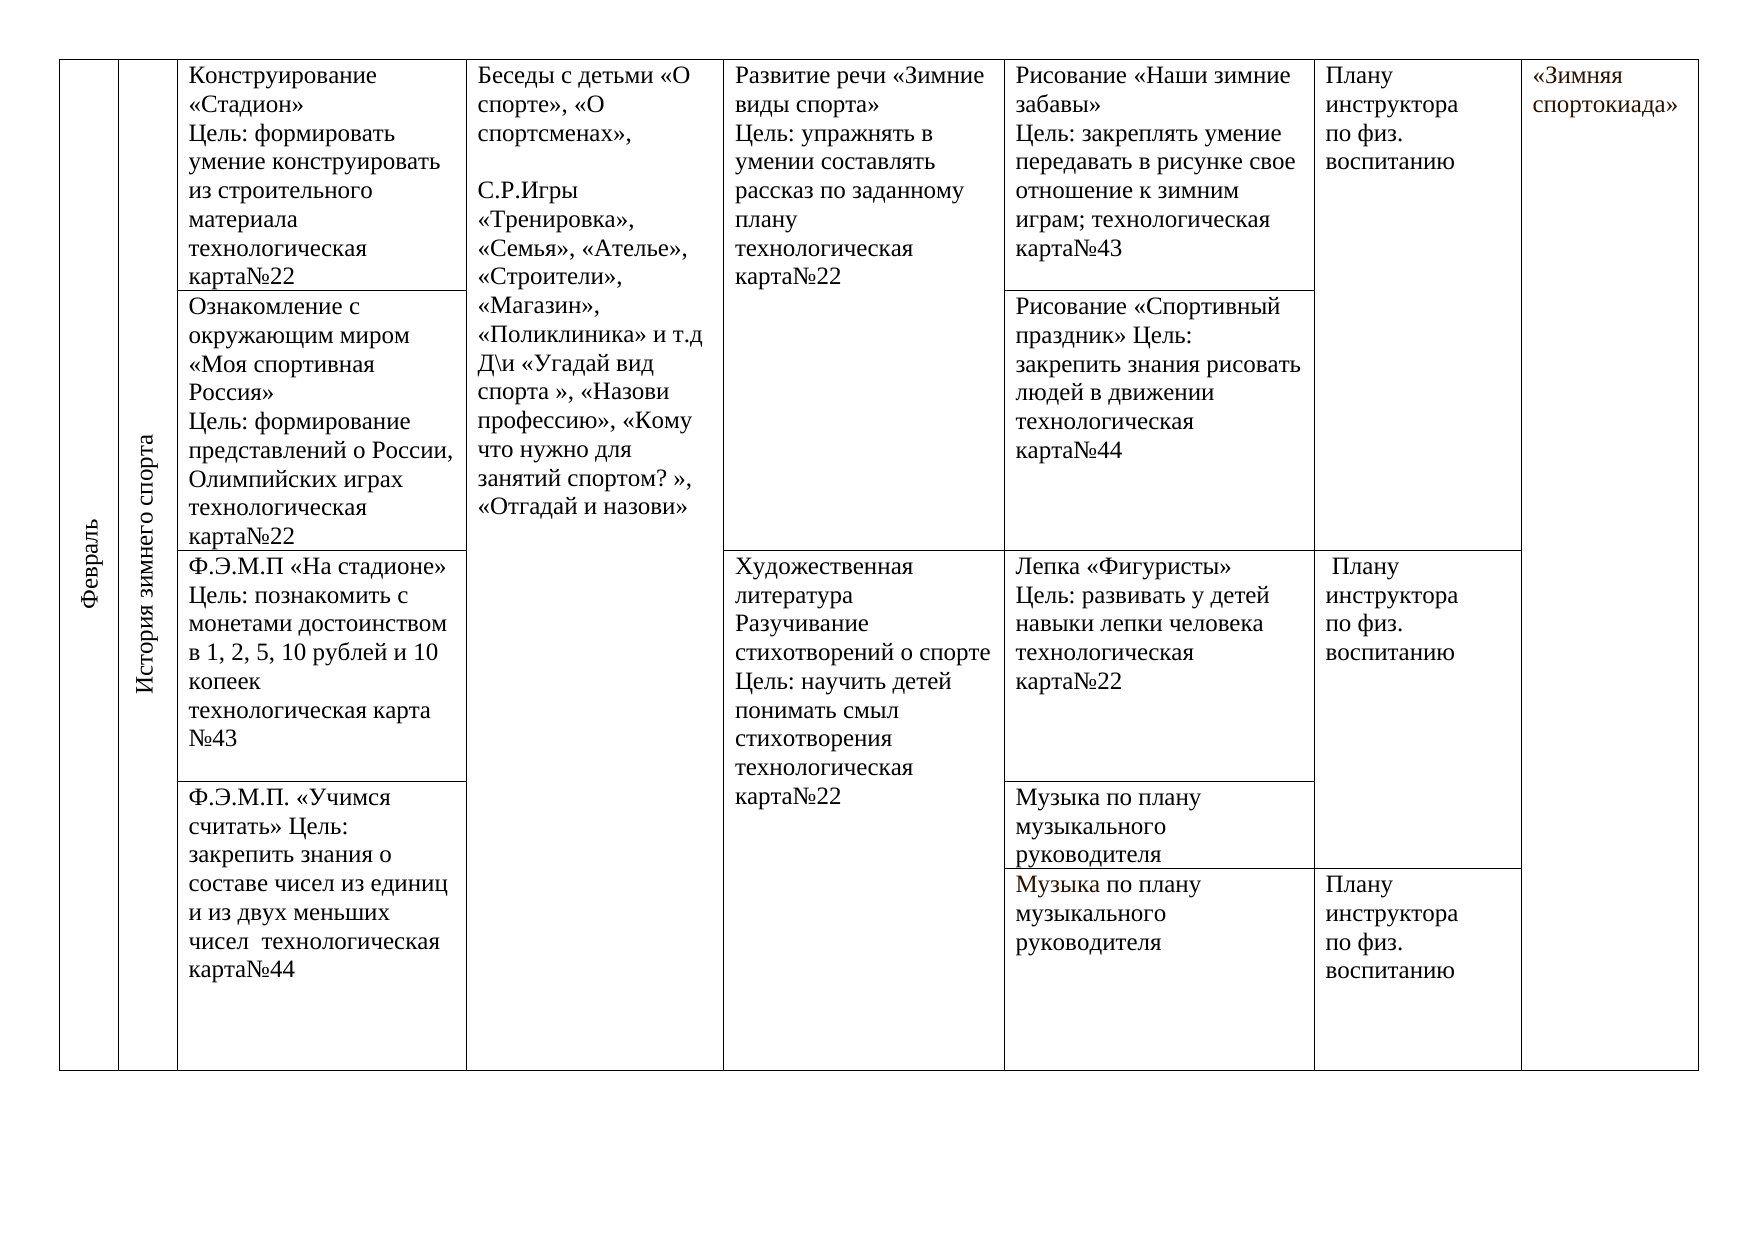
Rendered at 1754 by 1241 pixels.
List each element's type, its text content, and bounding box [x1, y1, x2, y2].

table_cell Конструирование «Стадион» Цель: формировать умение конструировать из строительного материала технологическая карта№22 [178, 60, 466, 290]
table_cell Лепка «Фигуристы» Цель: развивать у детей навыки лепки человека технологическая карта№22 [1005, 551, 1314, 781]
table_cell «Зимняя спортокиада» [1522, 60, 1698, 1069]
table_cell Плану инструктора по физ. воспитанию [1315, 869, 1521, 1069]
table_cell Рисование «Спортивный праздник» Цель: закрепить знания рисовать людей в движении технологическая карта№44 [1005, 291, 1314, 550]
table_cell Февраль [60, 60, 118, 1069]
table_cell Плану инструктора по физ. воспитанию [1315, 551, 1521, 868]
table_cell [1315, 60, 1521, 550]
table_cell История зимнего спорта [119, 60, 177, 1069]
table_cell Музыка по плану музыкального руководителя [1005, 782, 1314, 868]
table_cell Музыка по плану музыкального руководителя [1005, 869, 1314, 1069]
table_cell Художественная литература Разучивание стихотворений о спорте Цель: научить детей понимать смыл стихотворения технологическая карта№22 [724, 551, 1004, 1069]
table_cell Развитие речи «Зимние виды спорта» Цель: упражнять в умении составлять рассказ по заданному плану технологическая карта№22 [724, 60, 1004, 550]
table_cell Ф.Э.М.П «На стадионе» Цель: познакомить с монетами достоинством в 1, 2, 5, 10 рублей и 10 копеек технологическая карта №43 [178, 551, 466, 781]
table_cell Ф.Э.М.П. «Учимся считать» Цель: закрепить знания о составе чисел из единиц и из двух меньших чисел технологическая карта№44 [178, 782, 466, 1069]
table_cell Ознакомление с окружающим миром «Моя спортивная Россия» Цель: формирование представлений о России, Олимпийских играх технологическая карта№22 [178, 291, 466, 550]
table_cell Рисование «Наши зимние забавы» Цель: закреплять умение передавать в рисунке свое отношение к зимним играм; технологическая карта№43 [1005, 60, 1314, 290]
table_cell Беседы с детьми «О спорте», «О спортсменах», С.Р.Игры «Тренировка», «Семья», «Ателье», «Строители», «Магазин», «Поликлиника» и т.д Д\и «Угадай вид спорта », «Назови профессию», «Кому что нужно для занятий спортом? », «Отгадай и назови» [467, 60, 723, 1069]
